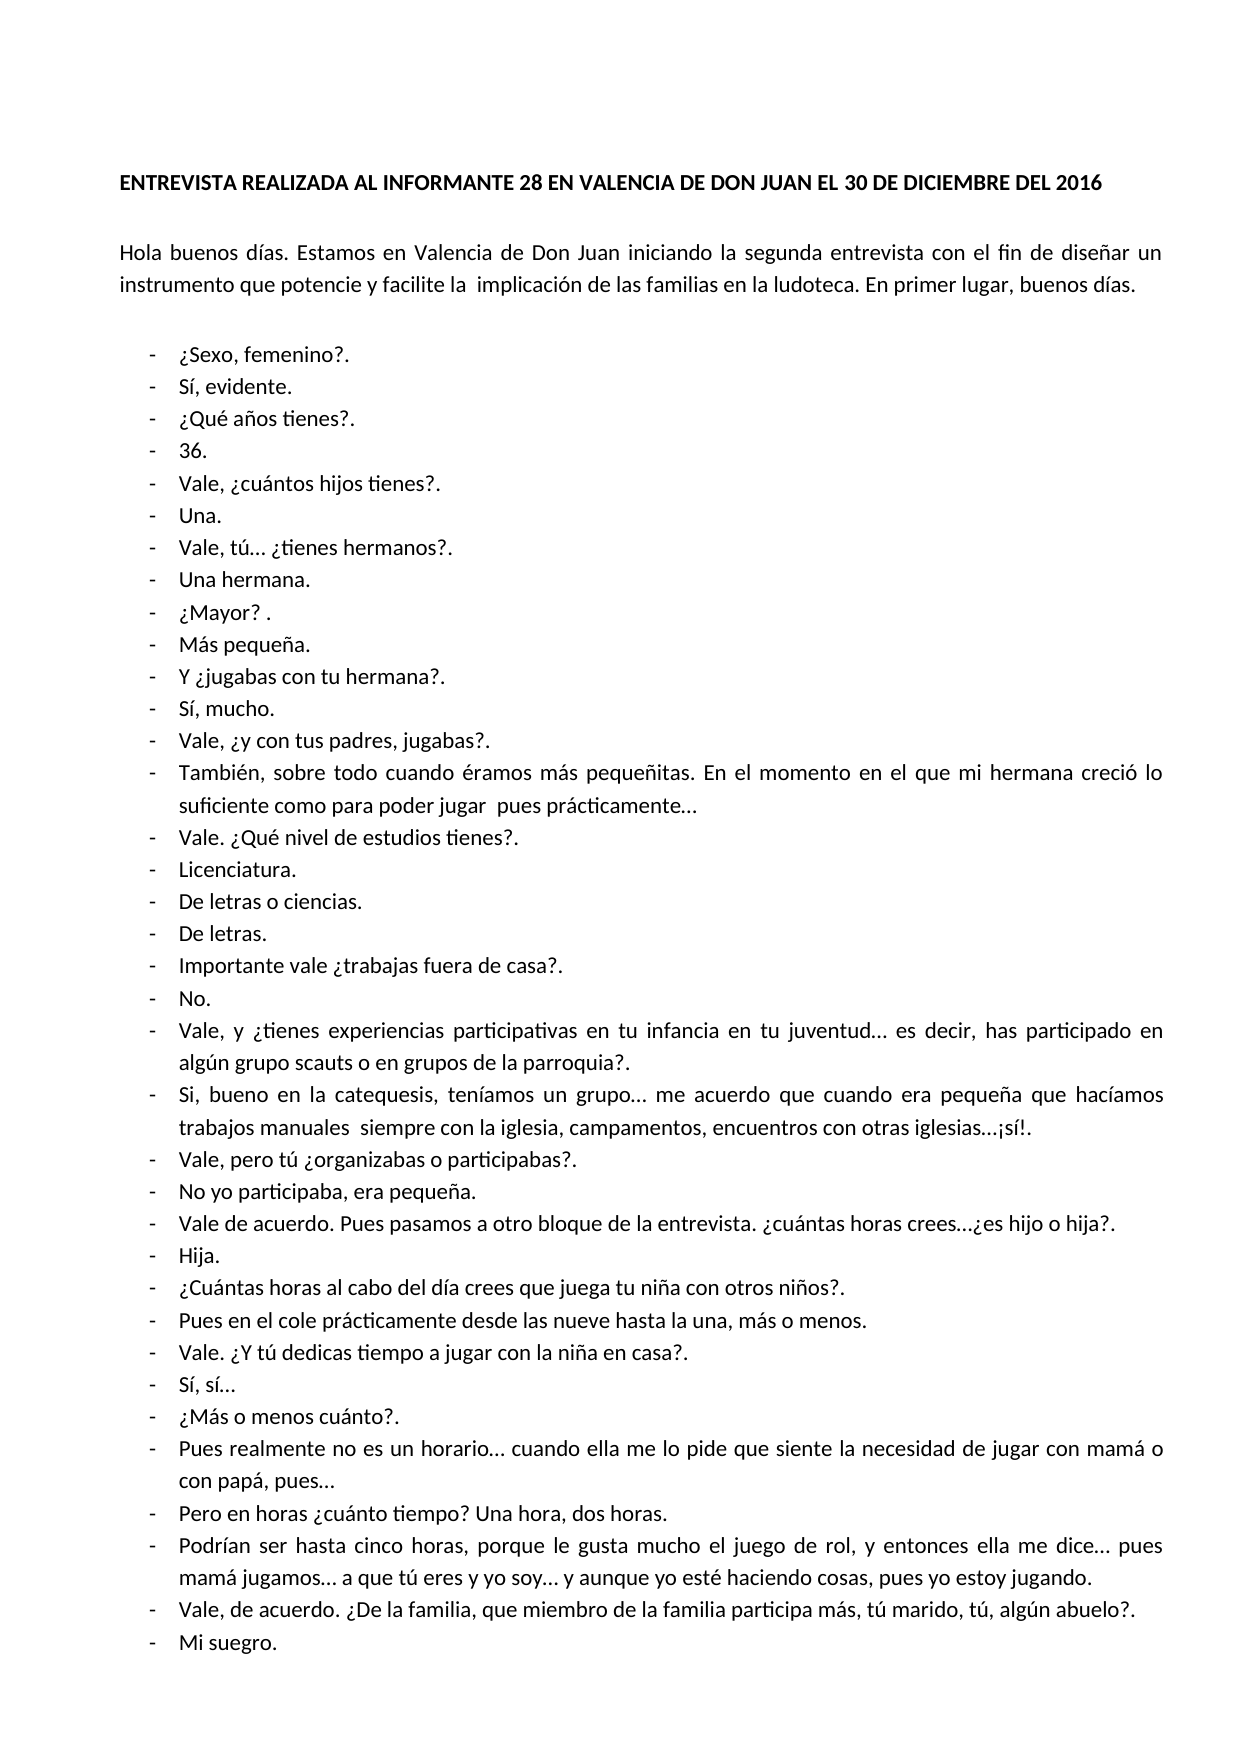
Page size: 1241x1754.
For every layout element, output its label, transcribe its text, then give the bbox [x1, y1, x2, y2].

list Mi suegro. [149, 1628, 1165, 1656]
list No. [149, 984, 1165, 1012]
list Vale, y ¿tienes experiencias participativas en tu infancia en tu juventud… es decir, has participado en algún grupo scauts o en grupos de la parroquia?. [149, 1016, 1165, 1076]
list ¿Más o menos cuánto?. [149, 1402, 1165, 1430]
text Hola buenos días. Estamos en Valencia de Don Juan iniciando la segunda entrevista con el fin de diseñar un instrumento que potencie y facilite la implicación de las familias en la ludoteca. En primer lugar, buenos días. [119, 238, 1165, 298]
list Vale, tú… ¿tienes hermanos?. [149, 533, 1165, 561]
list ¿Sexo, femenino?. [149, 340, 1165, 368]
list Pues realmente no es un horario… cuando ella me lo pide que siente la necesidad de jugar con mamá o con papá, pues… [149, 1434, 1165, 1495]
list Más pequeña. [149, 630, 1165, 658]
list Vale. ¿Y tú dedicas tiempo a jugar con la niña en casa?. [149, 1338, 1165, 1366]
list Podrían ser hasta cinco horas, porque le gusta mucho el juego de rol, y entonces ella me dice… pues mamá jugamos… a que tú eres y yo soy… y aunque yo esté haciendo cosas, pues yo estoy jugando. [149, 1531, 1165, 1591]
list Pues en el cole prácticamente desde las nueve hasta la una, más o menos. [149, 1306, 1165, 1334]
list Si, bueno en la catequesis, teníamos un grupo… me acuerdo que cuando era pequeña que hacíamos trabajos manuales siempre con la iglesia, campamentos, encuentros con otras iglesias…¡sí!. [149, 1080, 1165, 1141]
list Una hermana. [149, 565, 1165, 593]
list Vale, de acuerdo. ¿De la familia, que miembro de la familia participa más, tú marido, tú, algún abuelo?. [149, 1595, 1165, 1623]
list Sí, mucho. [149, 694, 1165, 722]
list ¿Cuántas horas al cabo del día crees que juega tu niña con otros niños?. [149, 1273, 1165, 1302]
list Hija. [149, 1241, 1165, 1269]
list Vale. ¿Qué nivel de estudios tienes?. [149, 823, 1165, 851]
list Vale, ¿y con tus padres, jugabas?. [149, 726, 1165, 754]
list Vale de acuerdo. Pues pasamos a otro bloque de la entrevista. ¿cuántas horas crees…¿es hijo o hija?. [149, 1209, 1165, 1237]
list No yo participaba, era pequeña. [149, 1177, 1165, 1205]
list Y ¿jugabas con tu hermana?. [149, 662, 1165, 690]
list De letras o ciencias. [149, 887, 1165, 915]
list Vale, ¿cuántos hijos tienes?. [149, 469, 1165, 497]
list ¿Mayor? . [149, 598, 1165, 626]
list Pero en horas ¿cuánto tiempo? Una hora, dos horas. [149, 1499, 1165, 1527]
list También, sobre todo cuando éramos más pequeñitas. En el momento en el que mi hermana creció lo suficiente como para poder jugar pues prácticamente… [149, 758, 1165, 819]
list Sí, sí… [149, 1370, 1165, 1398]
list Vale, pero tú ¿organizabas o participabas?. [149, 1145, 1165, 1173]
list Licenciatura. [149, 855, 1165, 883]
list Una. [149, 501, 1165, 529]
text ENTREVISTA REALIZADA AL INFORMANTE 28 EN VALENCIA DE DON JUAN EL 30 DE DICIEMBRE DEL 2016 [119, 168, 1165, 197]
list De letras. [149, 919, 1165, 947]
list Sí, evidente. [149, 372, 1165, 400]
list 36. [149, 437, 1165, 465]
list Importante vale ¿trabajas fuera de casa?. [149, 952, 1165, 980]
list ¿Qué años tienes?. [149, 404, 1165, 432]
